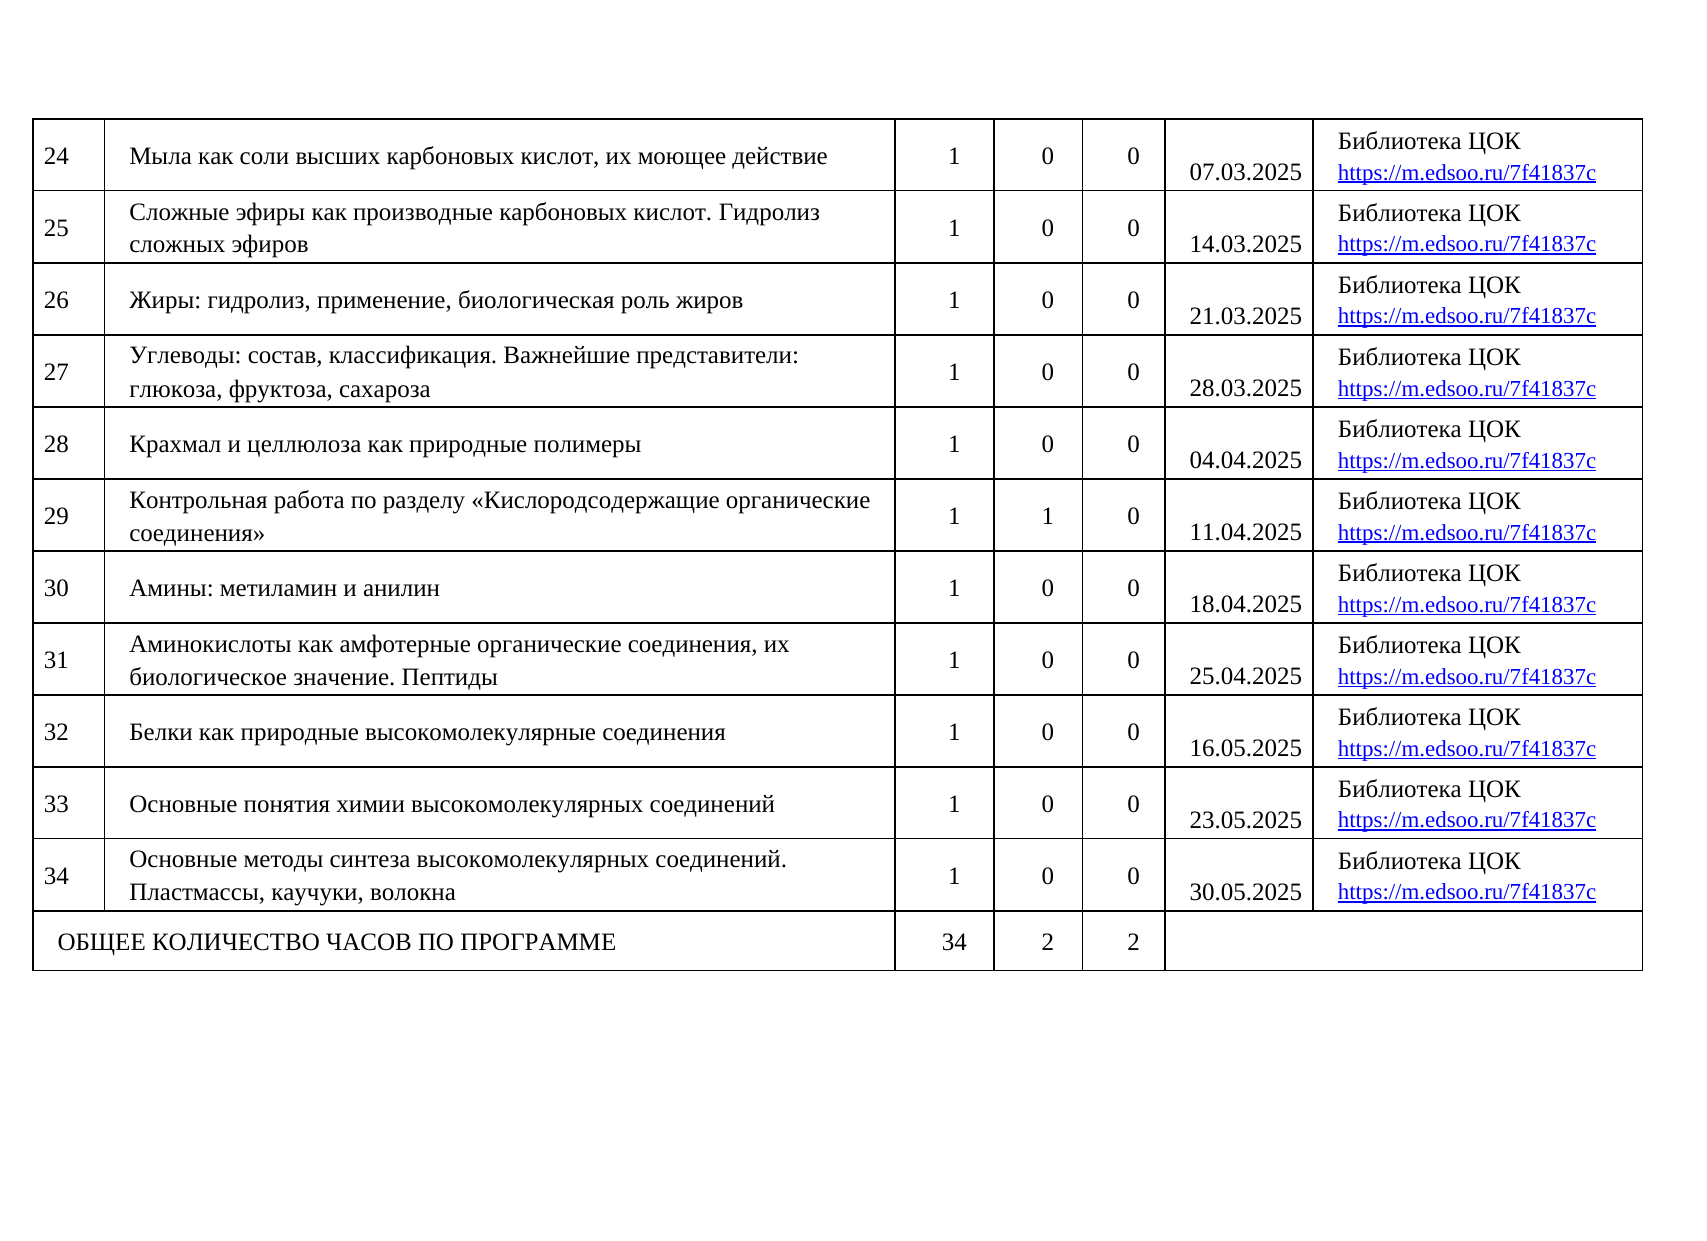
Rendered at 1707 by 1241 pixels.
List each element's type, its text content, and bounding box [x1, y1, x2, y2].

table_cell 2 [995, 912, 1082, 969]
table_cell 1 [896, 120, 993, 190]
table_cell Основные понятия химии высокомолекулярных соединений [105, 768, 894, 838]
table_cell 34 [34, 839, 104, 910]
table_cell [1314, 120, 1642, 190]
table_cell 0 [995, 336, 1082, 406]
table_cell 28.03.2025 [1166, 336, 1312, 406]
table_cell 0 [1083, 768, 1164, 838]
table_cell 11.04.2025 [1166, 480, 1312, 550]
table_cell 2 [1083, 912, 1164, 969]
table_cell 0 [1083, 264, 1164, 334]
table_cell 26 [34, 264, 104, 334]
table_cell 0 [995, 191, 1082, 262]
table_cell 1 [896, 839, 993, 910]
table_cell Сложные эфиры как производные карбоновых кислот. Гидролиз сложных эфиров [105, 191, 894, 262]
table_cell 23.05.2025 [1166, 768, 1312, 838]
table_cell Библиотека ЦОК https://m.edsoo.ru/7f41837c [1314, 336, 1642, 406]
table_cell 0 [995, 552, 1082, 622]
table_cell 0 [995, 120, 1082, 190]
table_cell Крахмал и целлюлоза как природные полимеры [105, 408, 894, 478]
table_cell 1 [896, 336, 993, 406]
table_cell 0 [1083, 624, 1164, 694]
table_cell Библиотека ЦОК https://m.edsoo.ru/7f41837c [1314, 768, 1642, 838]
table_cell 0 [995, 264, 1082, 334]
table_cell 29 [34, 480, 104, 550]
table_cell Углеводы: состав, классификация. Важнейшие представители: глюкоза, фруктоза, сахароза [105, 336, 894, 406]
table_cell 1 [995, 480, 1082, 550]
table_cell 1 [896, 552, 993, 622]
table_cell 27 [34, 336, 104, 406]
table_cell 0 [995, 408, 1082, 478]
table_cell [1314, 191, 1642, 262]
table_cell 04.04.2025 [1166, 408, 1312, 478]
table_cell 1 [896, 696, 993, 766]
table_cell 18.04.2025 [1166, 552, 1312, 622]
table_cell 0 [1083, 336, 1164, 406]
table_cell Мыла как соли высших карбоновых кислот, их моющее действие [105, 120, 894, 190]
table_cell Библиотека ЦОК https://m.edsoo.ru/7f41837c [1314, 552, 1642, 622]
table_cell 25.04.2025 [1166, 624, 1312, 694]
table_cell 25 [34, 191, 104, 262]
table_cell 1 [896, 624, 993, 694]
table_cell Библиотека ЦОК https://m.edsoo.ru/7f41837c [1314, 264, 1642, 334]
table_cell 0 [1083, 696, 1164, 766]
table_cell 0 [995, 839, 1082, 910]
table_cell 0 [995, 624, 1082, 694]
table_cell 30 [34, 552, 104, 622]
table_cell 31 [34, 624, 104, 694]
table_cell 1 [896, 480, 993, 550]
table_cell 0 [1083, 408, 1164, 478]
table_cell Аминокислоты как амфотерные органические соединения, их биологическое значение. Пептиды [105, 624, 894, 694]
table_cell 21.03.2025 [1166, 264, 1312, 334]
table_cell 0 [1083, 120, 1164, 190]
table_cell 30.05.2025 [1166, 839, 1312, 910]
table_cell Библиотека ЦОК https://m.edsoo.ru/7f41837c [1314, 624, 1642, 694]
table_cell Основные методы синтеза высокомолекулярных соединений. Пластмассы, каучуки, волокна [105, 839, 894, 910]
table_cell 0 [995, 696, 1082, 766]
table_cell Жиры: гидролиз, применение, биологическая роль жиров [105, 264, 894, 334]
table_cell Амины: метиламин и анилин [105, 552, 894, 622]
table_cell 0 [1083, 552, 1164, 622]
table_cell 24 [34, 120, 104, 190]
table_cell 34 [896, 912, 993, 969]
table_cell 1 [896, 191, 993, 262]
table_cell ОБЩЕЕ КОЛИЧЕСТВО ЧАСОВ ПО ПРОГРАММЕ [34, 912, 894, 969]
table_cell 0 [1083, 839, 1164, 910]
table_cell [1314, 839, 1642, 910]
table_cell 28 [34, 408, 104, 478]
table_cell 1 [896, 408, 993, 478]
table_cell Библиотека ЦОК https://m.edsoo.ru/7f41837c [1314, 480, 1642, 550]
table_cell Контрольная работа по разделу «Кислородсодержащие органические соединения» [105, 480, 894, 550]
table_cell 32 [34, 696, 104, 766]
table_cell 0 [1083, 480, 1164, 550]
table_cell 0 [995, 768, 1082, 838]
table_cell Белки как природные высокомолекулярные соединения [105, 696, 894, 766]
table_cell 16.05.2025 [1166, 696, 1312, 766]
table_cell 14.03.2025 [1166, 191, 1312, 262]
table_cell Библиотека ЦОК https://m.edsoo.ru/7f41837c [1314, 696, 1642, 766]
table_cell 07.03.2025 [1166, 120, 1312, 190]
table_cell 0 [1083, 191, 1164, 262]
table_cell [1166, 912, 1642, 969]
table_cell 1 [896, 768, 993, 838]
table_cell 1 [896, 264, 993, 334]
table_cell 33 [34, 768, 104, 838]
table_cell Библиотека ЦОК https://m.edsoo.ru/7f41837c [1314, 408, 1642, 478]
